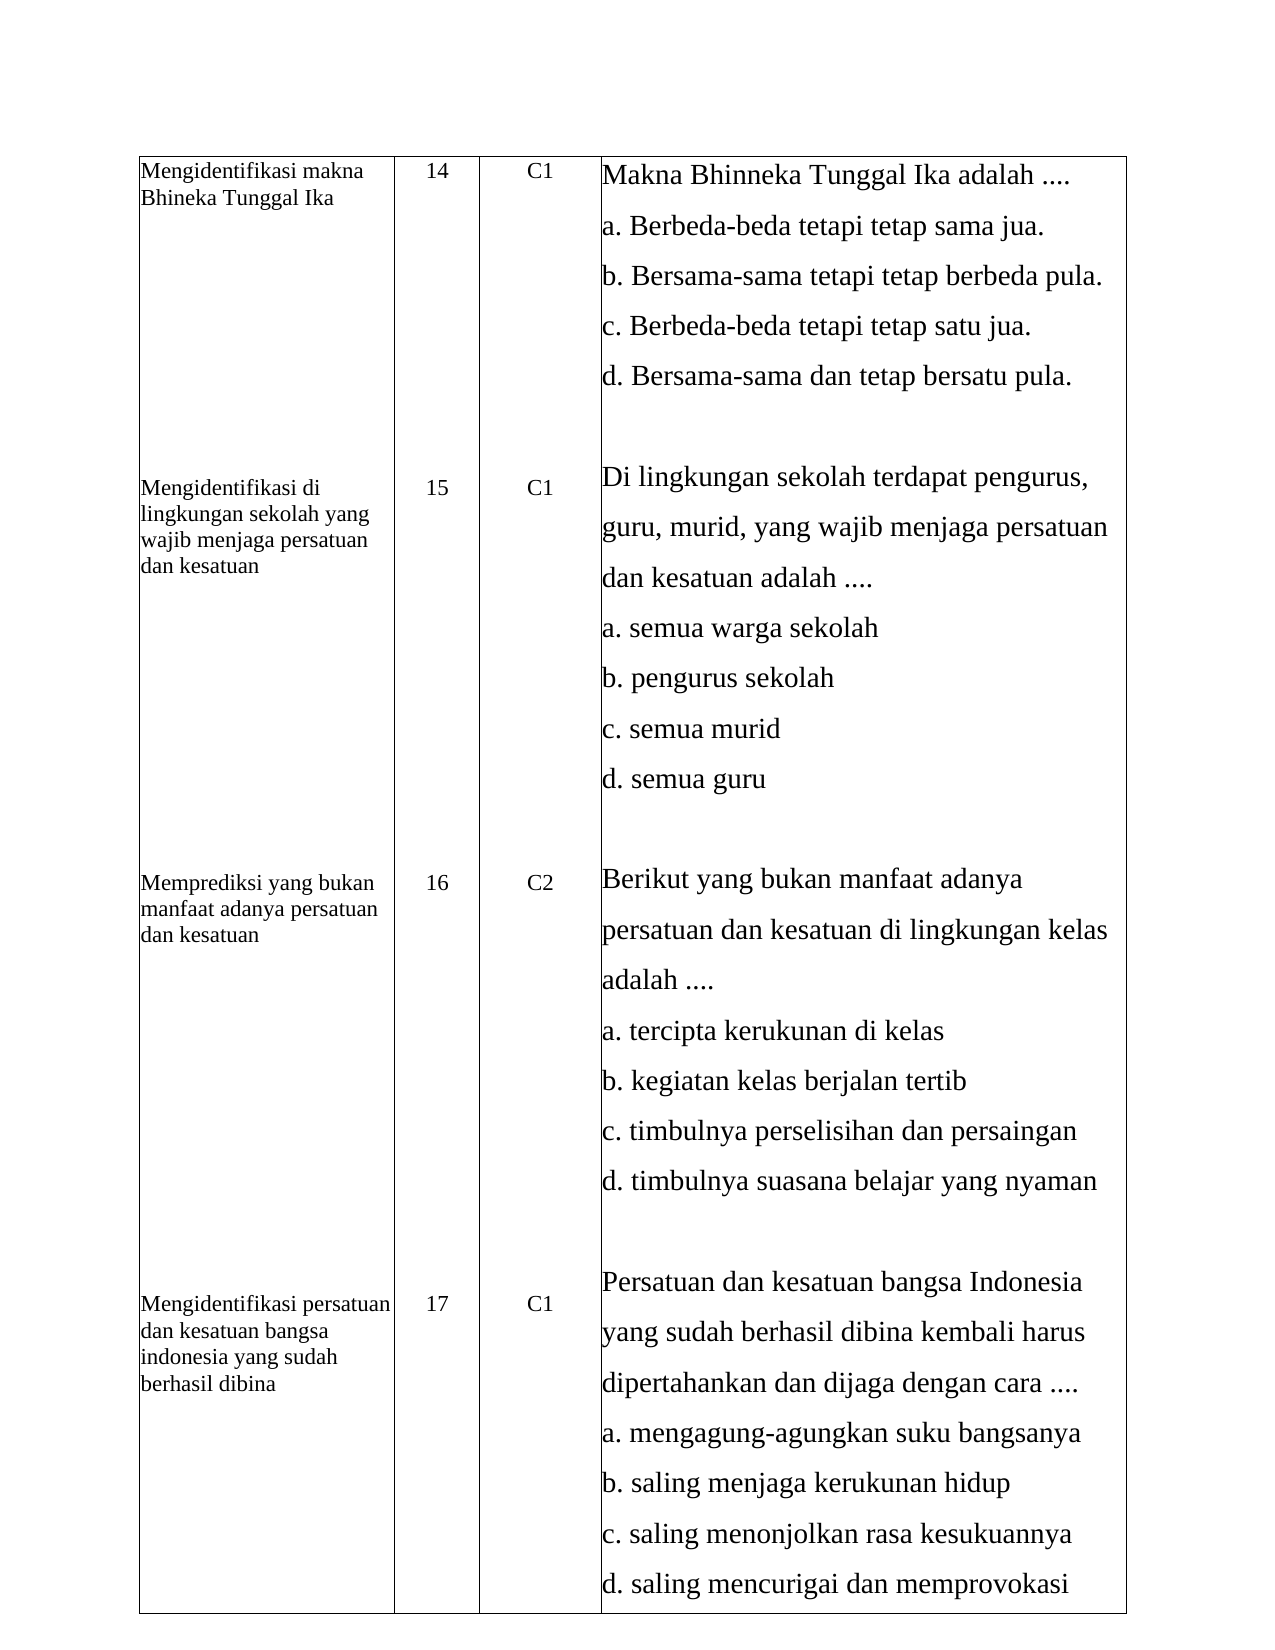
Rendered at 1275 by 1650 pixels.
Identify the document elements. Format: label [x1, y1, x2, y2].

table_cell [602, 157, 1126, 1613]
table_cell [395, 157, 479, 1613]
table_cell [140, 157, 394, 1613]
table_cell [480, 157, 601, 1613]
